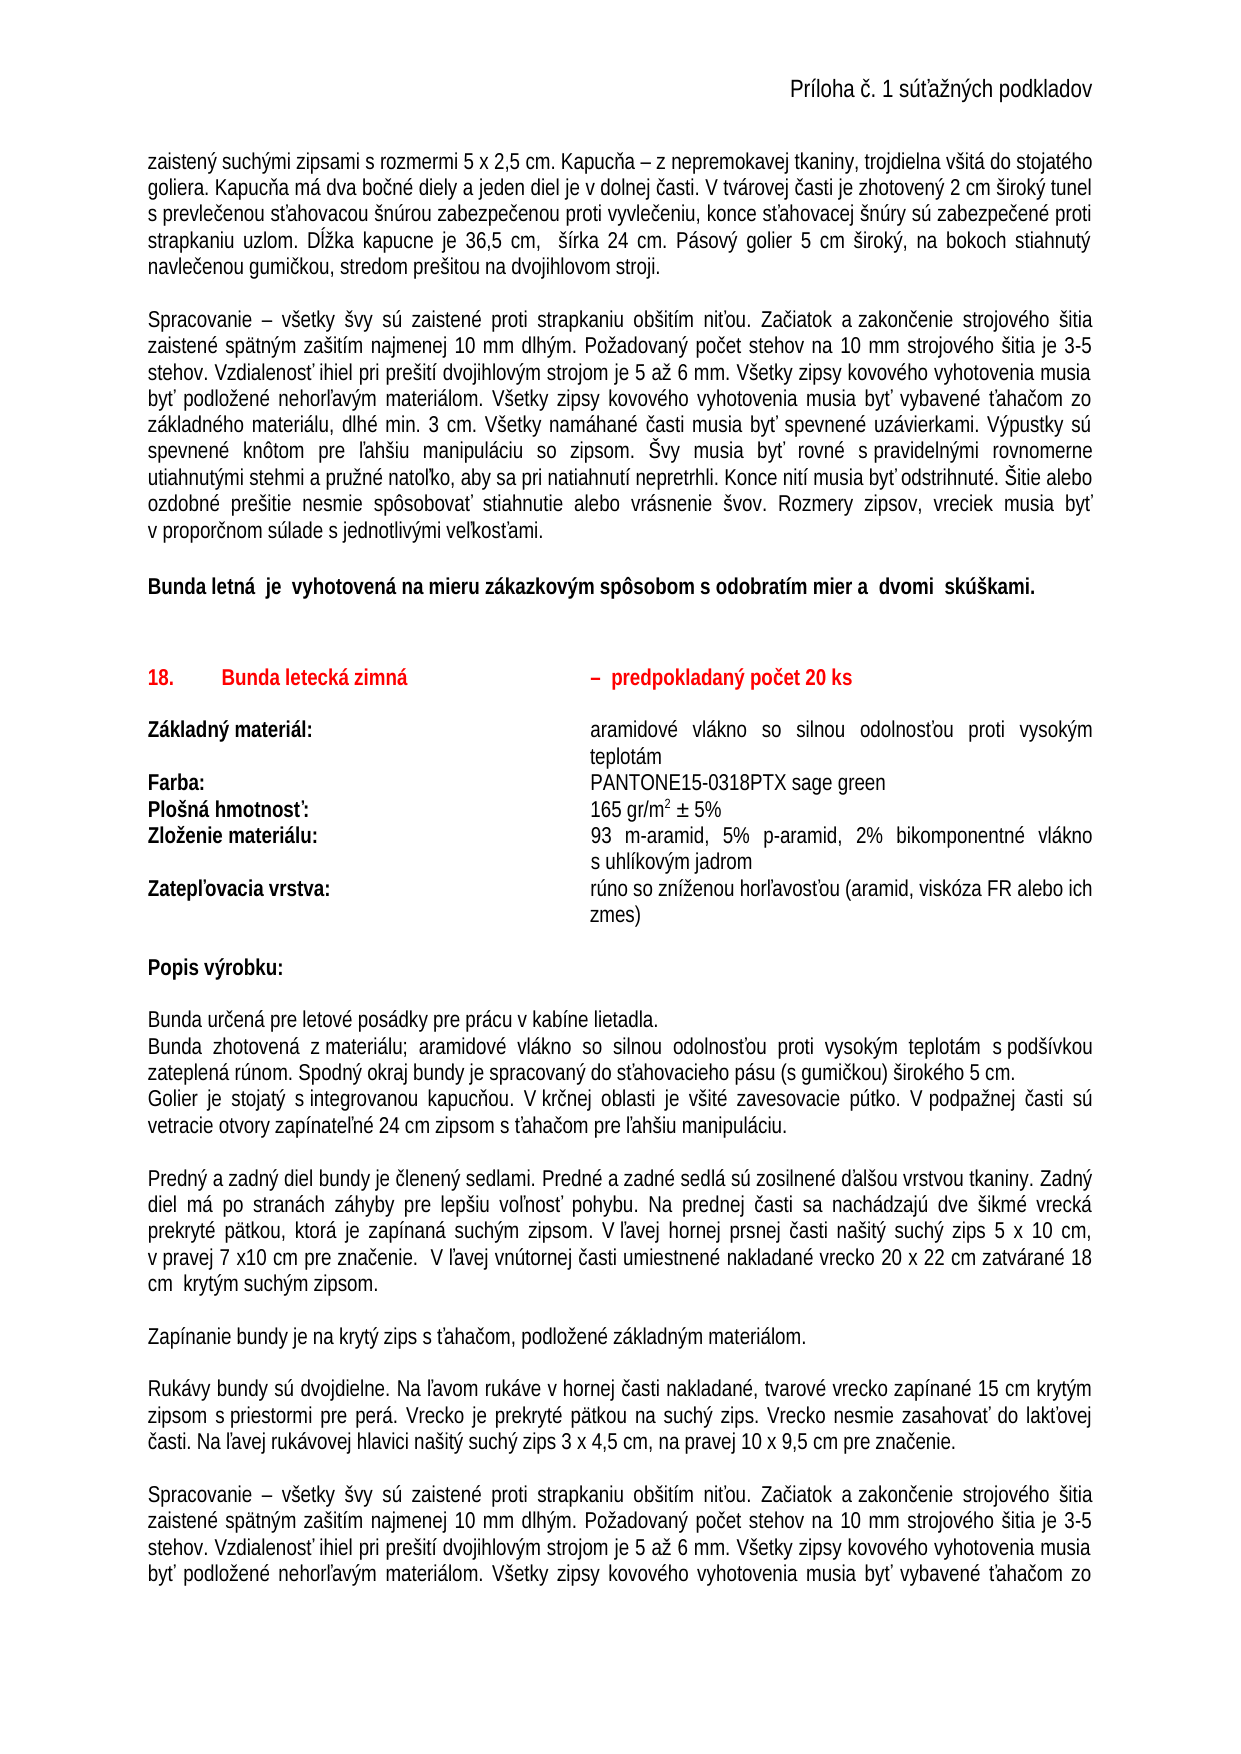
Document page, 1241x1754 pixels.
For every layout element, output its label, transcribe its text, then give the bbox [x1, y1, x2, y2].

text Plošná hmotnosť: 165 gr/m2 ± 5% [148, 796, 1093, 822]
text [148, 148, 1093, 279]
text Bunda letná je vyhotovená na mieru zákazkovým spôsobom s odobratím mier a dvomi skúškami. [148, 573, 1093, 599]
text Rukávy bundy sú dvojdielne. Na ľavom rukáve v hornej časti nakladané, tvarové vrecko zapínané 15 cm krytým zipsom s priestormi pre perá. Vrecko je prekryté pätkou na suchý zips. Vrecko nesmie zasahovať do lakťovej časti. Na ľavej rukávovej hlavici našitý suchý zips 3 x 4,5 cm, na pravej 10 x 9,5 cm pre značenie. [148, 1375, 1093, 1454]
text Spracovanie – všetky švy sú zaistené proti strapkaniu obšitím niťou. Začiatok a zakončenie strojového šitia zaistené spätným zašitím najmenej 10 mm dlhým. Požadovaný počet stehov na 10 mm strojového šitia je 3-5 stehov. Vzdialenosť ihiel pri prešití dvojihlovým strojom je 5 až 6 mm. Všetky zipsy kovového vyhotovenia musia byť podložené nehorľavým materiálom. Všetky zipsy kovového vyhotovenia musia byť vybavené ťahačom zo základného materiálu, dlhé min. 3 cm. Všetky namáhané časti musia byť spevnené uzávierkami. Výpustky sú spevnené knôtom pre ľahšiu manipuláciu so zipsom. Švy musia byť rovné s pravidelnými rovnomerne utiahnutými stehmi a pružné natoľko, aby sa pri natiahnutí nepretrhli. Konce nití musia byť odstrihnuté. Šitie alebo ozdobné prešitie nesmie spôsobovať stiahnutie alebo vrásnenie švov. Rozmery zipsov, vreciek musia byť v proporčnom súlade s jednotlivými veľkosťami. [148, 306, 1093, 543]
text Predný a zadný diel bundy je členený sedlami. Predné a zadné sedlá sú zosilnené ďalšou vrstvou tkaniny. Zadný diel má po stranách záhyby pre lepšiu voľnosť pohybu. Na prednej časti sa nachádzajú dve šikmé vrecká prekryté pätkou, ktorá je zapínaná suchým zipsom. V ľavej hornej prsnej časti našitý suchý zips 5 x 10 cm, v pravej 7 x10 cm pre značenie. V ľavej vnútornej časti umiestnené nakladané vrecko 20 x 22 cm zatvárané 18 cm krytým suchým zipsom. [148, 1164, 1093, 1296]
text Zatepľovacia vrstva: rúno so zníženou horľavosťou (aramid, viskóza FR alebo ich zmes) [148, 874, 1093, 927]
text Bunda zhotovená z materiálu; aramidové vlákno so silnou odolnosťou proti vysokým teplotám s podšívkou zateplená rúnom. Spodný okraj bundy je spracovaný do sťahovacieho pásu (s gumičkou) širokého 5 cm. [148, 1033, 1093, 1085]
text Základný materiál: aramidové vlákno so silnou odolnosťou proti vysokým teplotám [148, 716, 1093, 769]
text Golier je stojatý s integrovanou kapucňou. V krčnej oblasti je všité zavesovacie pútko. V podpažnej časti sú vetracie otvory zapínateľné 24 cm zipsom s ťahačom pre ľahšiu manipuláciu. [148, 1085, 1093, 1138]
text Bunda určená pre letové posádky pre prácu v kabíne lietadla. [148, 1006, 1093, 1033]
text Popis výrobku: [148, 954, 1093, 980]
text Zloženie materiálu: 93 m-aramid, 5% p-aramid, 2% bikomponentné vlákno s uhlíkovým jadrom [148, 822, 1093, 874]
text 18. Bunda letecká zimná – predpokladaný počet 20 ks [148, 664, 1093, 690]
text Zapínanie bundy je na krytý zips s ťahačom, podložené základným materiálom. [148, 1323, 1093, 1349]
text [148, 1481, 1093, 1586]
text Farba: PANTONE15-0318PTX sage green [148, 769, 1093, 796]
